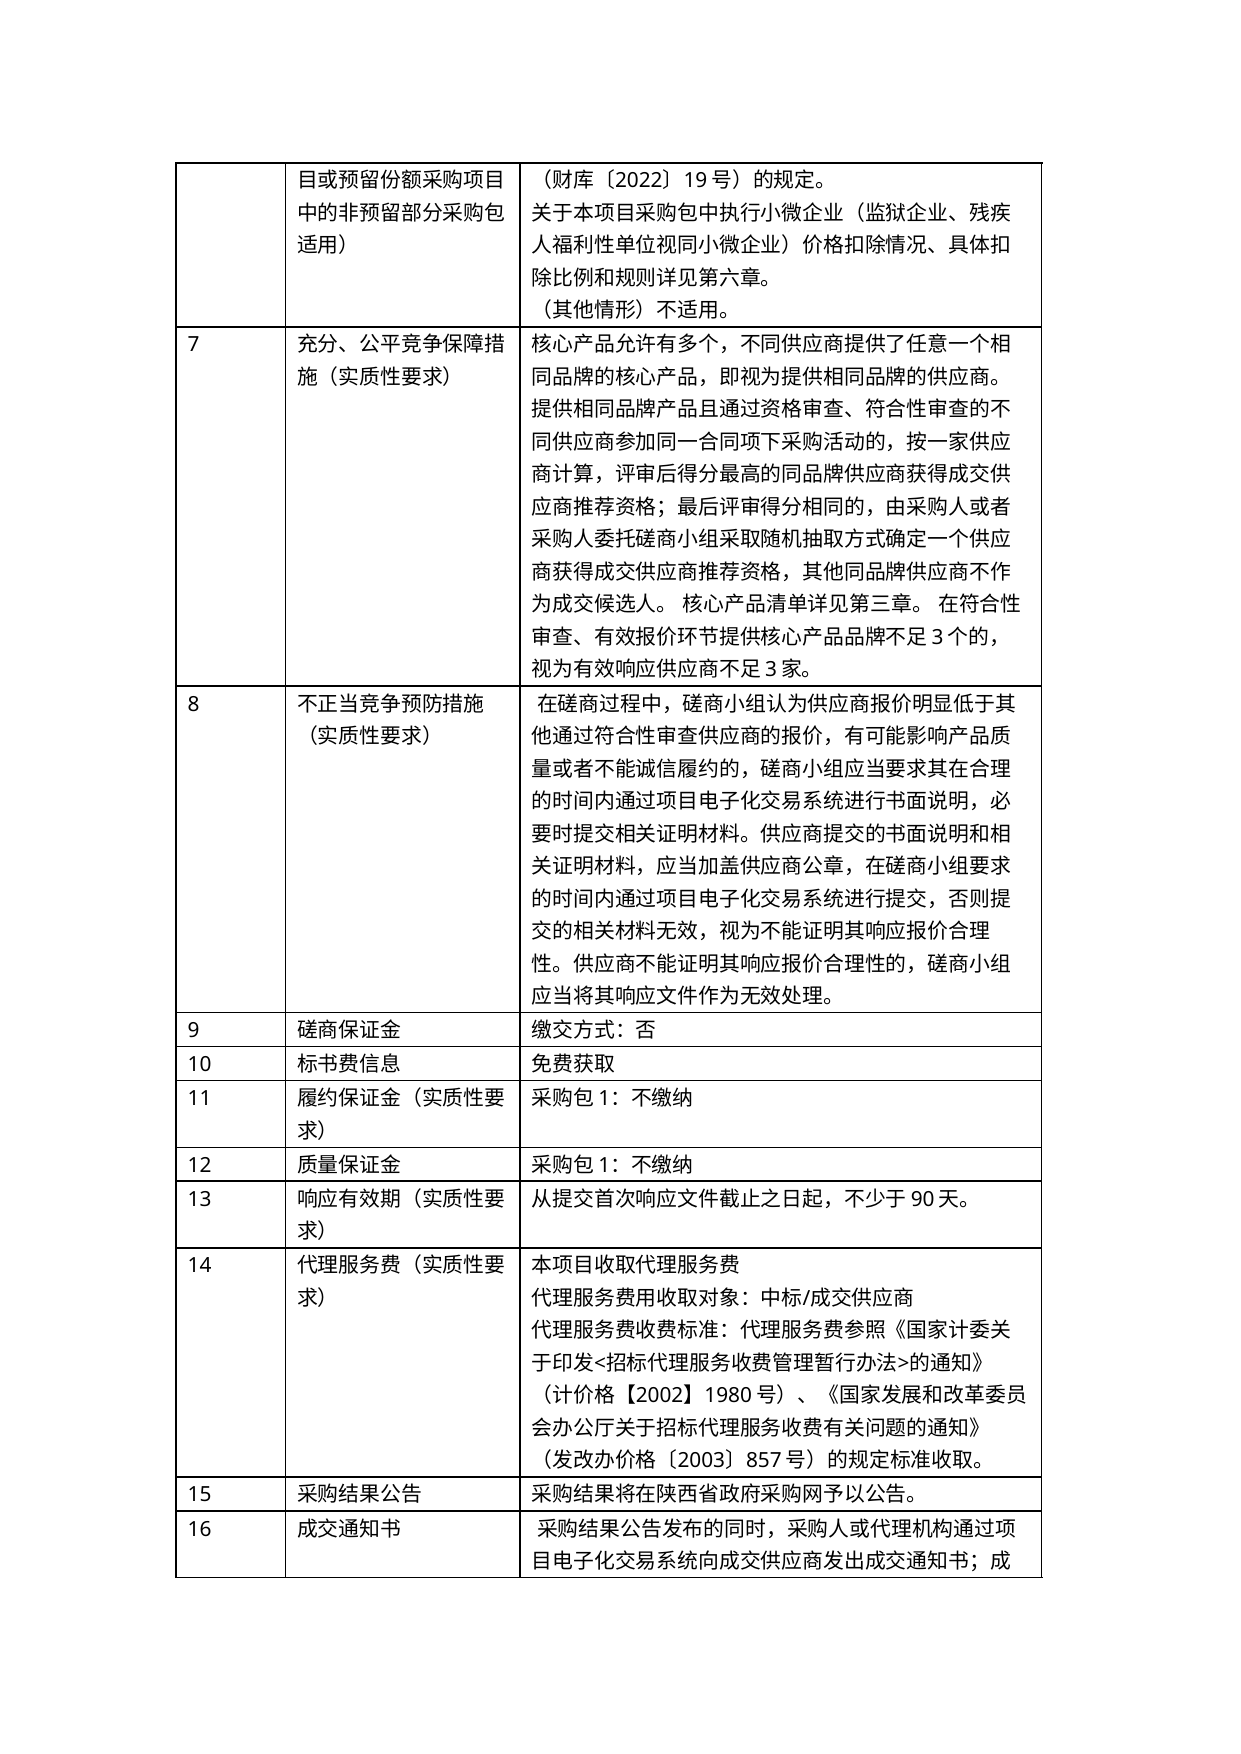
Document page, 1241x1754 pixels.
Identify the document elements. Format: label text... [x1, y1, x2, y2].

table_cell 14 [177, 1249, 285, 1476]
table_cell 13 [177, 1182, 285, 1247]
table_cell 12 [177, 1148, 285, 1180]
table_cell 本项目收取代理服务费 代理服务费用收取对象：中标/成交供应商 代理服务费收费标准：代理服务费参照《国家计委关于印发<招标代理服务收费管理暂行办法>的通知》（计价格【2002】1980号）、《国家发展和改革委员会办公厅关于招标代理服务收费有关问题的通知》（发改办价格〔2003〕857号）的规定标准收取。 [521, 1249, 1041, 1476]
table_cell 采购结果公告 [286, 1478, 519, 1510]
table_cell 代理服务费（实质性要求） [286, 1249, 519, 1476]
table_cell 11 [177, 1081, 285, 1146]
table_cell 缴交方式：否 [521, 1013, 1041, 1046]
table_cell 标书费信息 [286, 1047, 519, 1080]
table_cell 成交通知书 [286, 1512, 519, 1577]
table_cell 从提交首次响应文件截止之日起，不少于90天。 [521, 1182, 1041, 1247]
table_cell 采购结果将在陕西省政府采购网予以公告。 [521, 1478, 1041, 1510]
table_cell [521, 164, 1041, 326]
table_cell 7 [177, 328, 285, 685]
table_cell 履约保证金（实质性要求） [286, 1081, 519, 1146]
table_cell 16 [177, 1512, 285, 1577]
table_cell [286, 164, 519, 326]
table_cell 10 [177, 1047, 285, 1080]
table_cell 磋商保证金 [286, 1013, 519, 1046]
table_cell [521, 1512, 1041, 1577]
table_cell 不正当竞争预防措施 （实质性要求） [286, 687, 519, 1012]
table_cell 质量保证金 [286, 1148, 519, 1180]
table_cell 6 [177, 164, 285, 326]
table_cell 采购包1：不缴纳 [521, 1081, 1041, 1146]
table_cell 15 [177, 1478, 285, 1510]
table_cell 免费获取 [521, 1047, 1041, 1080]
table_cell 响应有效期（实质性要求） [286, 1182, 519, 1247]
table_cell 核心产品允许有多个，不同供应商提供了任意一个相同品牌的核心产品，即视为提供相同品牌的供应商。 提供相同品牌产品且通过资格审查、符合性审查的不同供应商参加同一合同项下采购活动的，按一家供应商计算，评审后得分最高的同品牌供应商获得成交供应商推荐资格；最后评审得分相同的，由采购人或者采购人委托磋商小组采取随机抽取方式确定一个供应商获得成交供应商推荐资格，其他同品牌供应商不作为成交候选人。 核心产品清单详见第三章。 在符合性审查、有效报价环节提供核心产品品牌不足3个的，视为有效响应供应商不足3家。 [521, 328, 1041, 685]
table_cell 9 [177, 1013, 285, 1046]
table_cell 采购包1：不缴纳 [521, 1148, 1041, 1180]
table_cell 在磋商过程中，磋商小组认为供应商报价明显低于其他通过符合性审查供应商的报价，有可能影响产品质量或者不能诚信履约的，磋商小组应当要求其在合理的时间内通过项目电子化交易系统进行书面说明，必要时提交相关证明材料。供应商提交的书面说明和相关证明材料，应当加盖供应商公章，在磋商小组要求的时间内通过项目电子化交易系统进行提交，否则提交的相关材料无效，视为不能证明其响应报价合理性。供应商不能证明其响应报价合理性的，磋商小组应当将其响应文件作为无效处理。 [521, 687, 1041, 1012]
table_cell 充分、公平竞争保障措施（实质性要求） [286, 328, 519, 685]
table_cell 8 [177, 687, 285, 1012]
